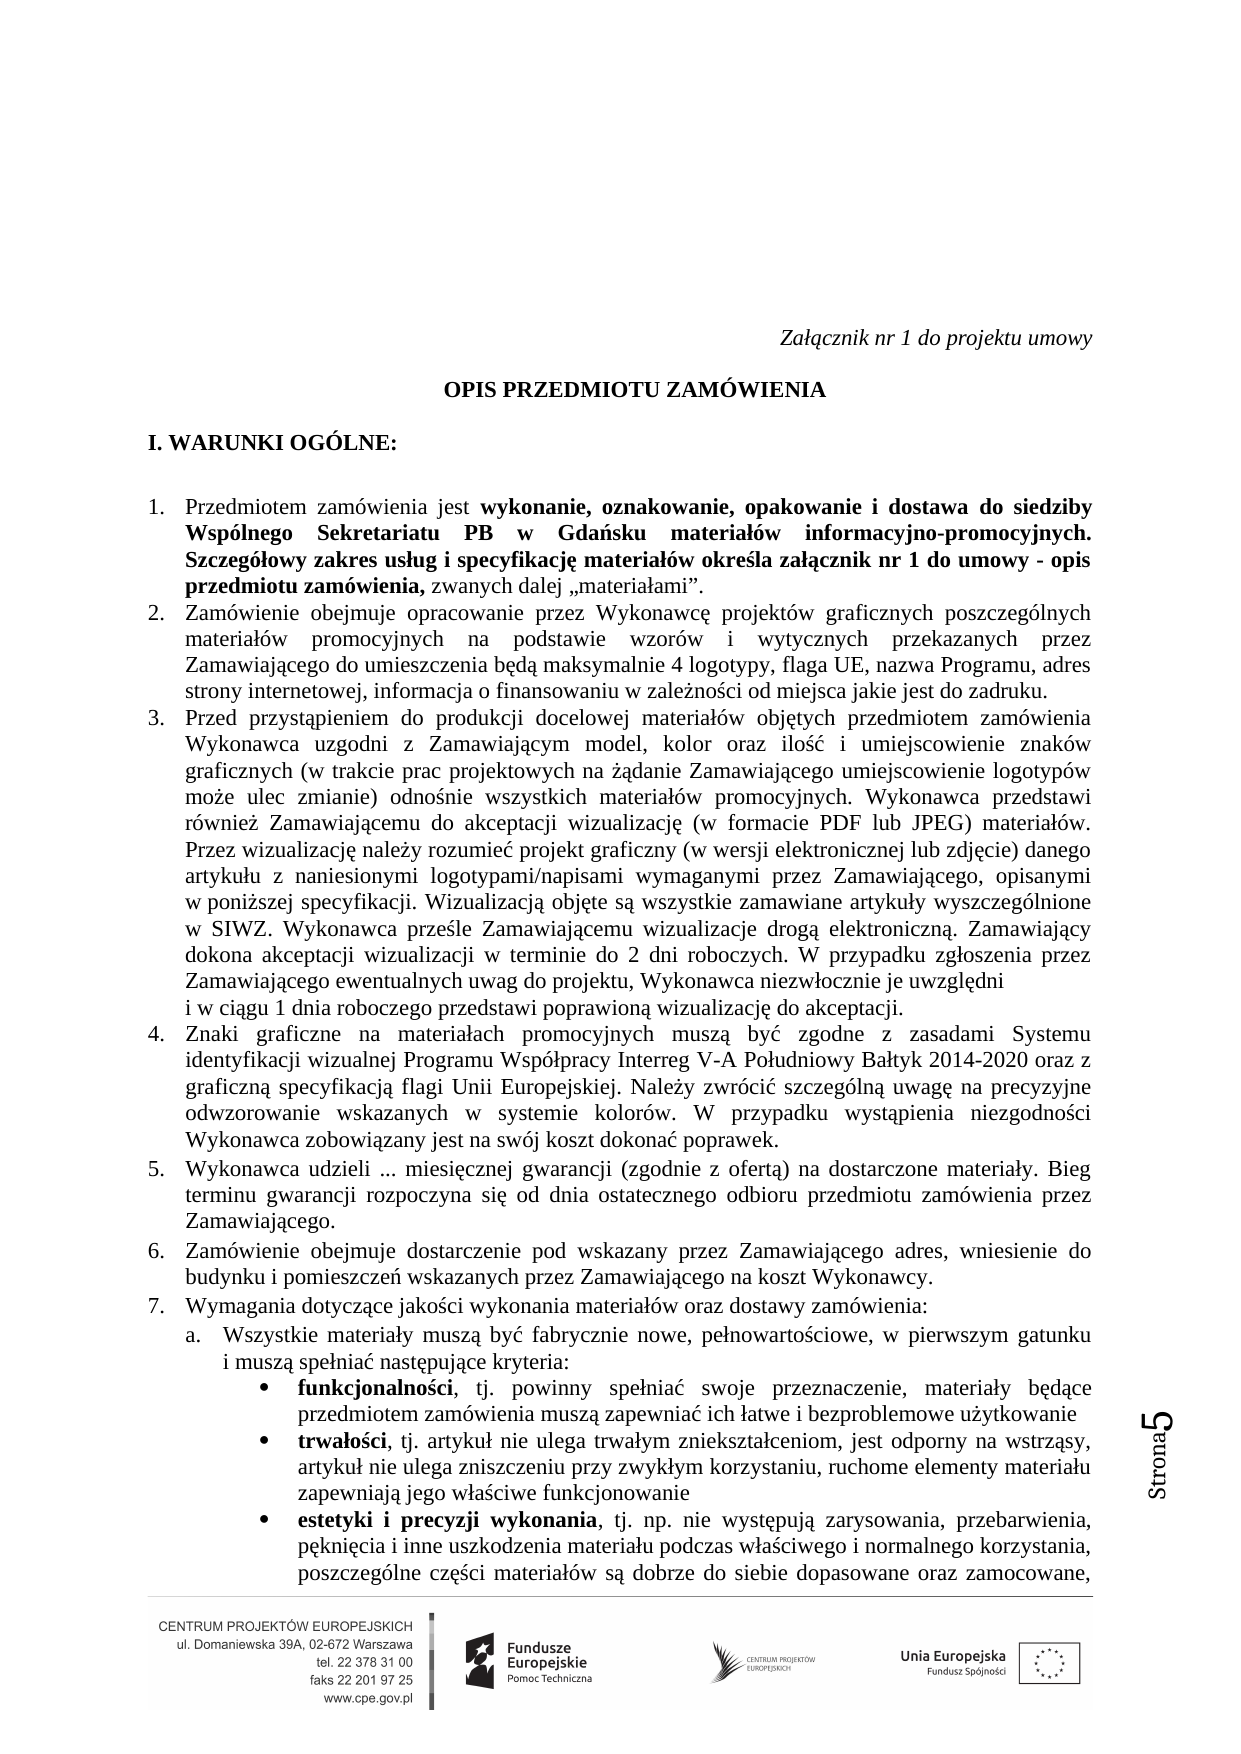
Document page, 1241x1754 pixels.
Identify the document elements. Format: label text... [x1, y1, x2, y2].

list Przed przystąpieniem do produkcji docelowej materiałów objętych przedmiotem zamówienia Wykonawca uzgodni z Zamawiającym model, kolor oraz ilość i umiejscowienie znaków graficznych (w trakcie prac projektowych na żądanie Zamawiającego umiejscowienie logotypów może ulec zmianie) odnośnie wszystkich materiałów promocyjnych. Wykonawca przedstawi również Zamawiającemu do akceptacji wizualizację (w formacie PDF lub JPEG) materiałów. Przez wizualizację należy rozumieć projekt graficzny (w wersji elektronicznej lub zdjęcie) danego artykułu z naniesionymi logotypami/napisami wymaganymi przez Zamawiającego, opisanymi w poniższej specyfikacji. Wizualizacją objęte są wszystkie zamawiane artykuły wyszczególnione w SIWZ. Wykonawca prześle Zamawiającemu wizualizacje drogą elektroniczną. Zamawiający dokona akceptacji wizualizacji w terminie do 2 dni roboczych. W przypadku zgłoszenia przez Zamawiającego ewentualnych uwag do projektu, Wykonawca niezwłocznie je uwzględni [148, 704, 1093, 994]
list Wymagania dotyczące jakości wykonania materiałów oraz dostawy zamówienia: [148, 1292, 1093, 1318]
text I. WARUNKI OGÓLNE: [148, 429, 1093, 456]
list funkcjonalności, tj. powinny spełniać swoje przeznaczenie, materiały będące przedmiotem zamówienia muszą zapewniać ich łatwe i bezproblemowe użytkowanie [260, 1374, 1093, 1427]
list Zamówienie obejmuje opracowanie przez Wykonawcę projektów graficznych poszczególnych materiałów promocyjnych na podstawie wzorów i wytycznych przekazanych przez Zamawiającego do umieszczenia będą maksymalnie 4 logotypy, flaga UE, nazwa Programu, adres strony internetowej, informacja o finansowaniu w zależności od miejsca jakie jest do zadruku. [148, 598, 1093, 704]
list Przedmiotem zamówienia jest wykonanie, oznakowanie, opakowanie i dostawa do siedziby Wspólnego Sekretariatu PB w Gdańsku materiałów informacyjno-promocyjnych. Szczegółowy zakres usług i specyfikację materiałów określa załącznik nr 1 do umowy - opis przedmiotu zamówienia, zwanych dalej „materiałami”. [148, 493, 1093, 598]
text Załącznik nr 1 do projektu umowy [148, 324, 1093, 350]
list Zamówienie obejmuje dostarczenie pod wskazany przez Zamawiającego adres, wniesienie do budynku i pomieszczeń wskazanych przez Zamawiającego na koszt Wykonawcy. [148, 1237, 1093, 1289]
list Wszystkie materiały muszą być fabrycznie nowe, pełnowartościowe, w pierwszym gatunku i muszą spełniać następujące kryteria: [185, 1321, 1093, 1374]
list trwałości, tj. artykuł nie ulega trwałym zniekształceniom, jest odporny na wstrząsy, artykuł nie ulega zniszczeniu przy zwykłym korzystaniu, ruchome elementy materiału zapewniają jego właściwe funkcjonowanie [260, 1427, 1093, 1506]
text i w ciągu 1 dnia roboczego przedstawi poprawioną wizualizację do akceptacji. [185, 994, 1093, 1020]
list Znaki graficzne na materiałach promocyjnych muszą być zgodne z zasadami Systemu identyfikacji wizualnej Programu Współpracy Interreg V-A Południowy Bałtyk 2014-2020 oraz z graficzną specyfikacją flagi Unii Europejskiej. Należy zwrócić szczególną uwagę na precyzyjne odwzorowanie wskazanych w systemie kolorów. W przypadku wystąpienia niezgodności Wykonawca zobowiązany jest na swój koszt dokonać poprawek. [148, 1020, 1093, 1152]
list Wykonawca udzieli ... miesięcznej gwarancji (zgodnie z ofertą) na dostarczone materiały. Bieg terminu gwarancji rozpoczyna się od dnia ostatecznego odbioru przedmiotu zamówienia przez Zamawiającego. [148, 1155, 1093, 1234]
picture [147, 1596, 1094, 1710]
text OPIS PRZEDMIOTU ZAMÓWIENIA [221, 377, 1048, 403]
